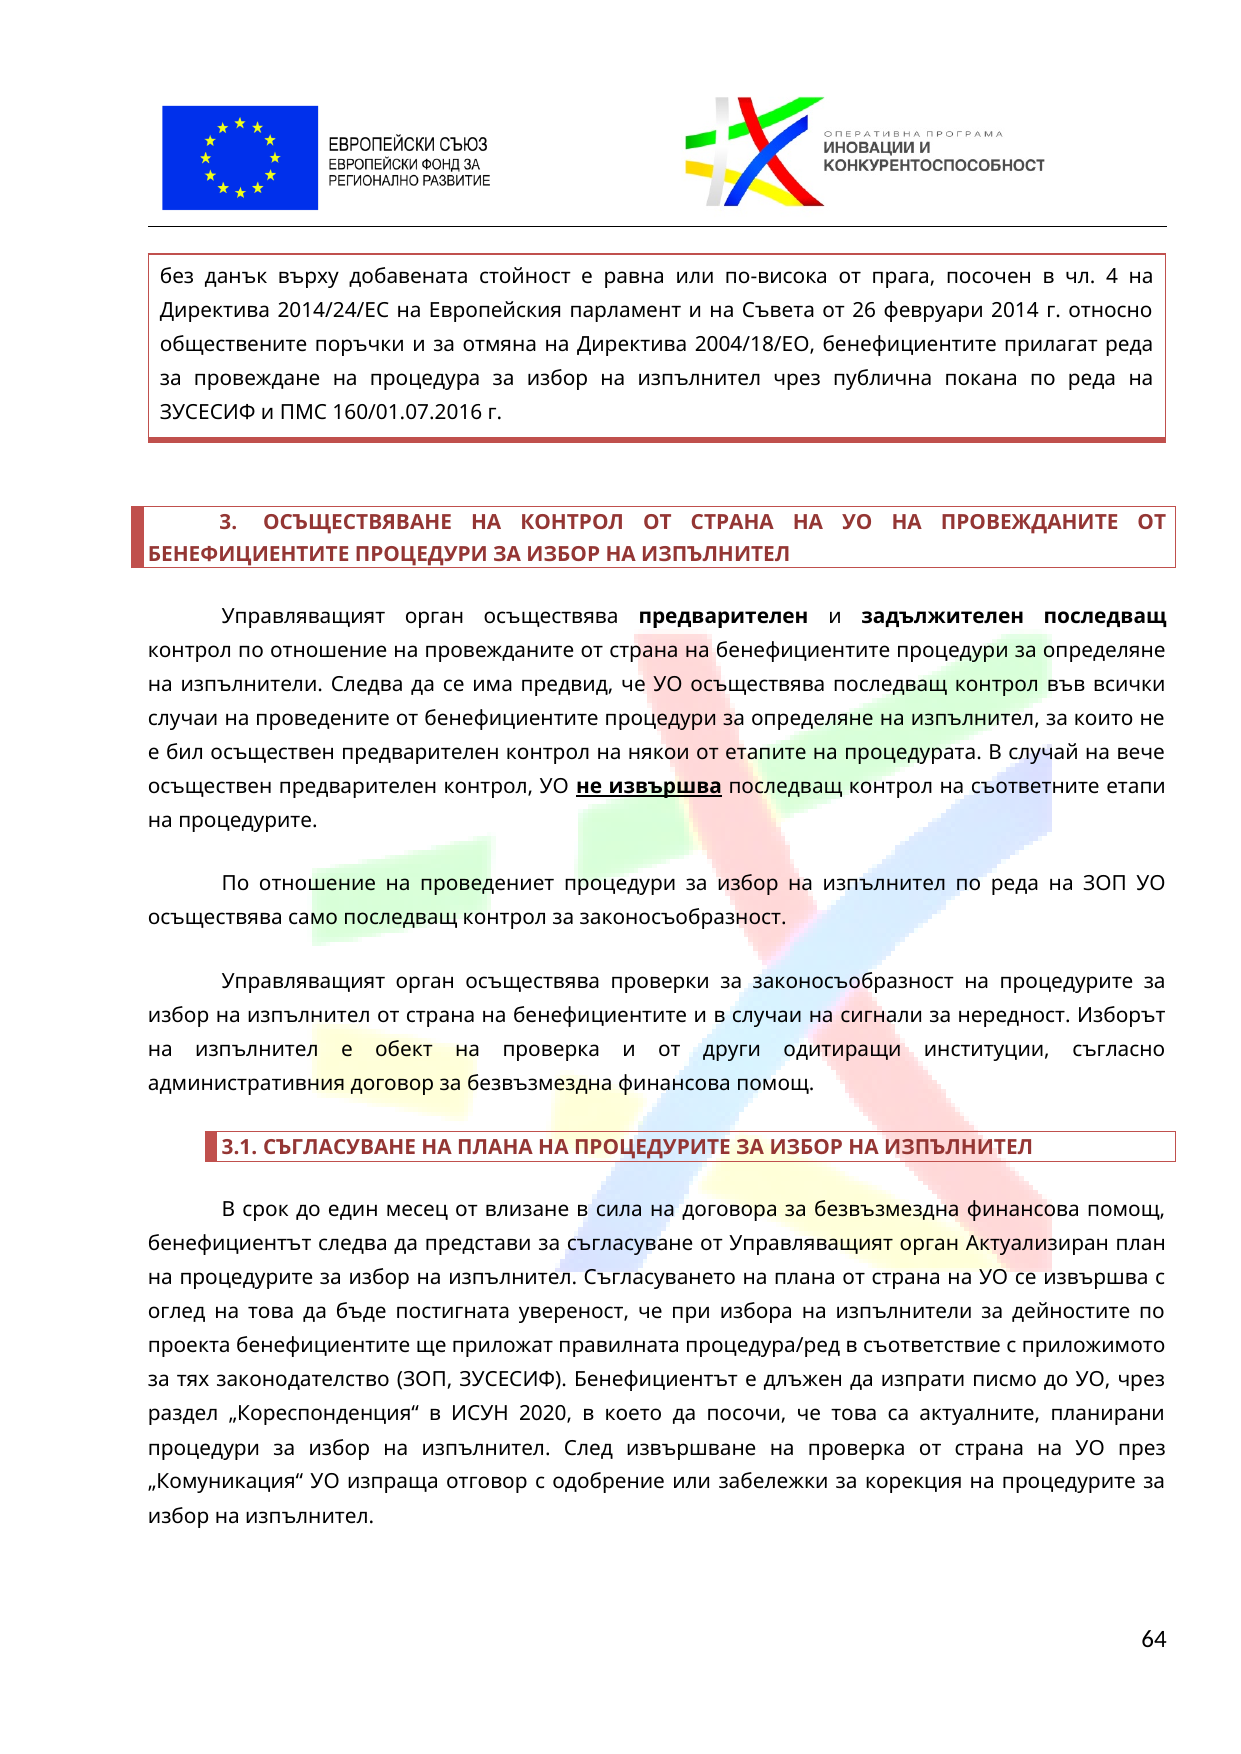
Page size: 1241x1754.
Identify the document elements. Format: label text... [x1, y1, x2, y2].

text Управляващият орган осъществява предварителен и задължителен последващ контрол по отношение на провежданите от страна на бенефициентите процедури за определяне на изпълнители. Следва да се има предвид, че УО осъществява последващ контрол във всички случаи на проведените от бенефициентите процедури за определяне на изпълнител, за които не е бил осъществен предварителен контрол на някои от етапите на процедурата. В случай на вече осъществен предварителен контрол, УО не извършва последващ контрол на съответните етапи на процедурите. [148, 601, 1167, 834]
picture [659, 73, 1045, 224]
text В срок до един месец от влизане в сила на договора за безвъзмездна финансова помощ, бенефициентът следва да представи за съгласуване от Управляващият орган Актуализиран план на процедурите за избор на изпълнител. Съгласуването на плана от страна на УО се извършва с оглед на това да бъде постигната увереност, че при избора на изпълнители за дейностите по проекта бенефициентите ще приложат правилната процедура/ред в съответствие с приложимото за тях законодателство (ЗОП, ЗУСЕСИФ). Бенефициентът е длъжен да изпрати писмо до УО, чрез раздел „Кореспонденция“ в ИСУН 2020, в което да посочи, че това са актуалните, планирани процедури за избор на изпълнител. След извършване на проверка от страна на УО през „Комуникация“ УО изпраща отговор с одобрение или забележки за корекция на процедурите за избор на изпълнител. [148, 1194, 1167, 1529]
text По отношение на проведениет процедури за избор на изпълнител по реда на ЗОП УО осъществява само последващ контрол за законосъобразност. [148, 868, 1167, 931]
picture [147, 95, 519, 224]
subtitle Съгласуване на плана на процедурите за избор на изпълнител [217, 1132, 1175, 1161]
text Управляващият орган осъществява проверки за законосъобразност на процедурите за избор на изпълнител от страна на бенефициентите и в случаи на сигнали за нередност. Изборът на изпълнител е обект на проверка и от други одитиращи институции, съгласно административния договор за безвъзмездна финансова помощ. [148, 966, 1167, 1096]
subtitle Осъществяване на контрол от страна на УО на провежданите от бенефициентите процедури за избор на изпълнител [144, 507, 1175, 567]
